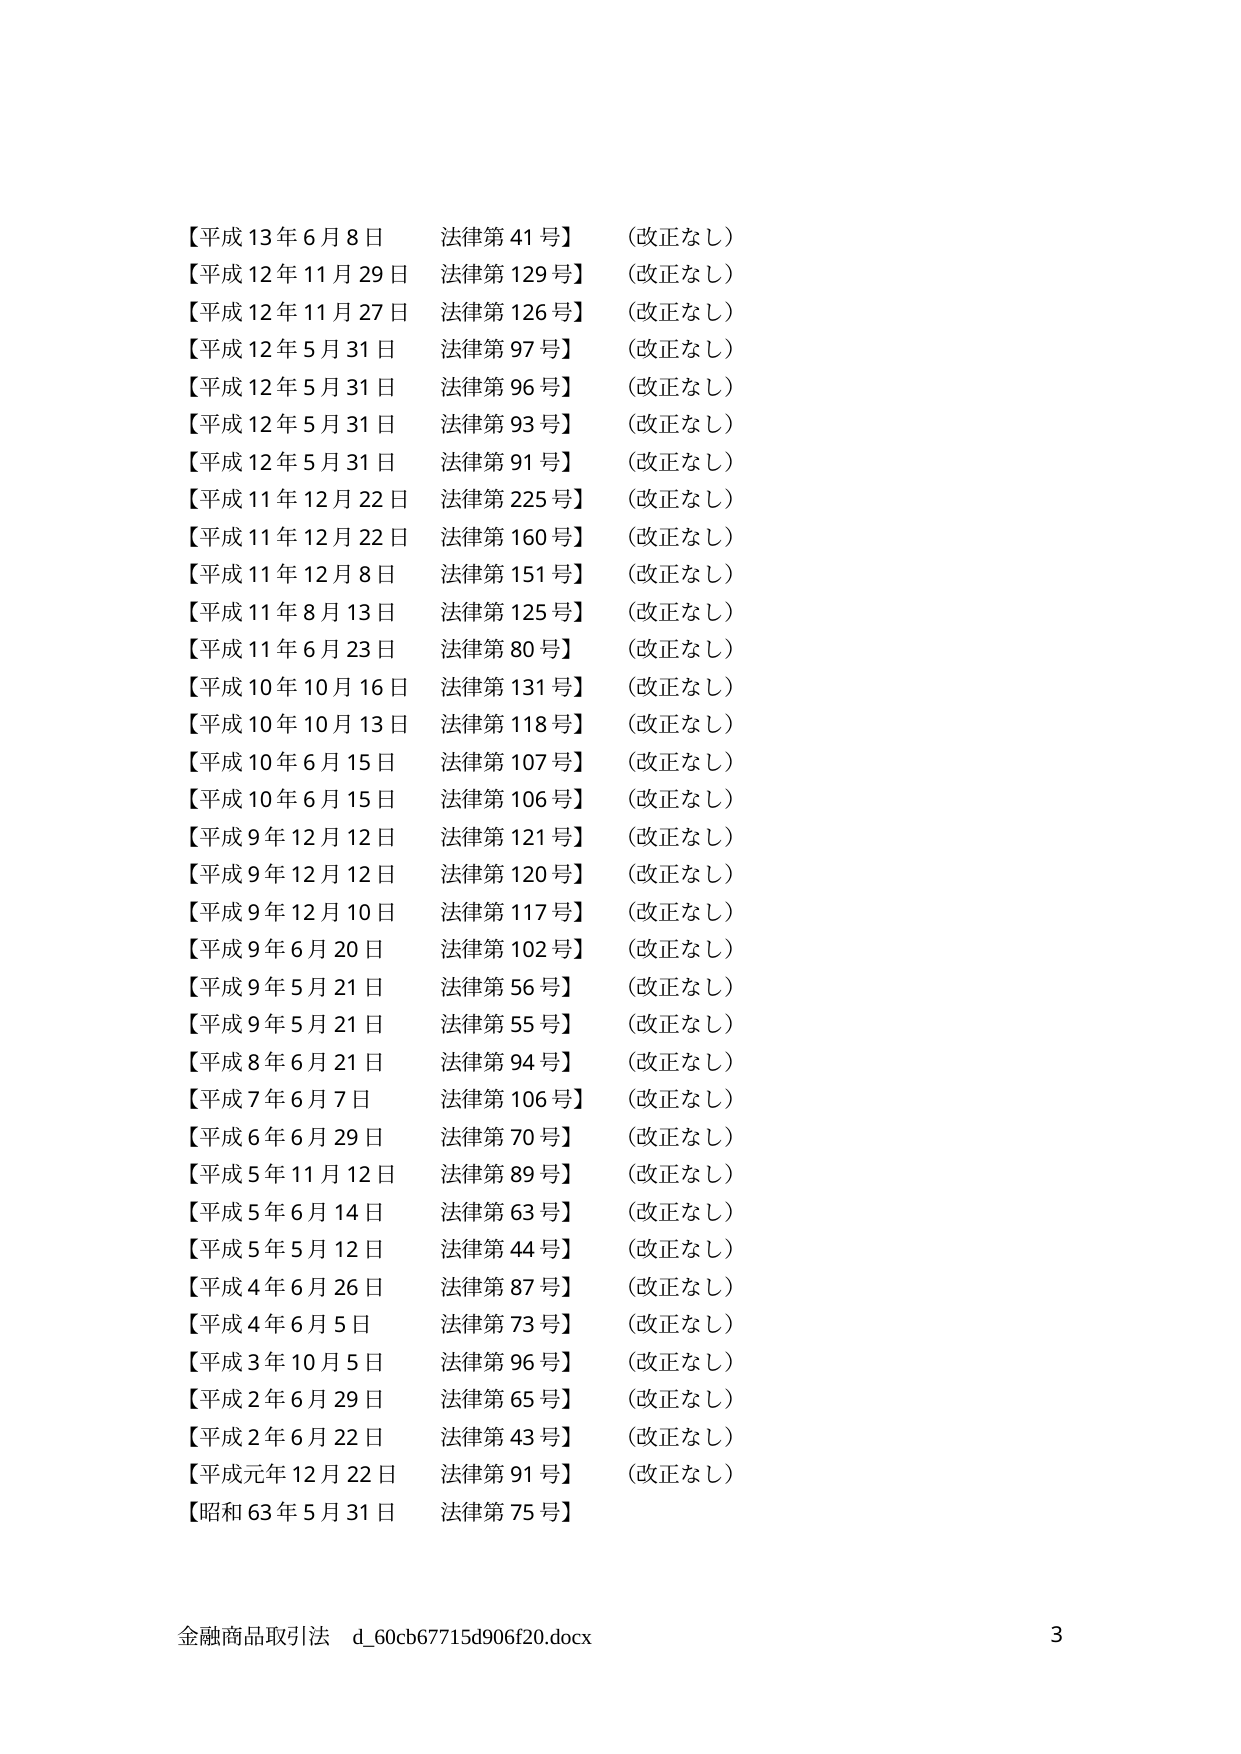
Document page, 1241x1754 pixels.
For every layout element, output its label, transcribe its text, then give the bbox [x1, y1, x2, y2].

text 【平成12年11月29日 法律第129号】 （改正なし） [177, 254, 1063, 292]
text 【平成12年5月31日 法律第97号】 （改正なし） [177, 329, 1063, 367]
text 【昭和63年5月31日 法律第75号】 [177, 1492, 1063, 1529]
text 【平成11年12月8日 法律第151号】 （改正なし） [177, 554, 1063, 592]
text 【平成9年5月21日 法律第55号】 （改正なし） [177, 1004, 1063, 1042]
text 【平成9年12月12日 法律第121号】 （改正なし） [177, 817, 1063, 854]
text 【平成11年12月22日 法律第160号】 （改正なし） [177, 517, 1063, 554]
text 【平成12年11月27日 法律第126号】 （改正なし） [177, 292, 1063, 329]
text 【平成2年6月22日 法律第43号】 （改正なし） [177, 1417, 1063, 1454]
text 【平成6年6月29日 法律第70号】 （改正なし） [177, 1117, 1063, 1154]
text 【平成10年6月15日 法律第107号】 （改正なし） [177, 742, 1063, 779]
text 【平成3年10月5日 法律第96号】 （改正なし） [177, 1342, 1063, 1379]
text 【平成10年6月15日 法律第106号】 （改正なし） [177, 779, 1063, 817]
text 【平成7年6月7日 法律第106号】 （改正なし） [177, 1079, 1063, 1117]
text 【平成11年12月22日 法律第225号】 （改正なし） [177, 479, 1063, 517]
text 【平成9年12月10日 法律第117号】 （改正なし） [177, 892, 1063, 929]
text 【平成12年5月31日 法律第93号】 （改正なし） [177, 404, 1063, 442]
text 【平成12年5月31日 法律第91号】 （改正なし） [177, 442, 1063, 479]
text 【平成9年6月20日 法律第102号】 （改正なし） [177, 929, 1063, 967]
text 【平成元年12月22日 法律第91号】 （改正なし） [177, 1454, 1063, 1492]
text 【平成5年11月12日 法律第89号】 （改正なし） [177, 1154, 1063, 1192]
text 【平成5年5月12日 法律第44号】 （改正なし） [177, 1229, 1063, 1267]
text 【平成10年10月16日 法律第131号】 （改正なし） [177, 667, 1063, 704]
text 【平成10年10月13日 法律第118号】 （改正なし） [177, 704, 1063, 742]
text 【平成5年6月14日 法律第63号】 （改正なし） [177, 1192, 1063, 1229]
text 【平成9年5月21日 法律第56号】 （改正なし） [177, 967, 1063, 1004]
text 【平成9年12月12日 法律第120号】 （改正なし） [177, 854, 1063, 892]
text 【平成13年6月8日 法律第41号】 （改正なし） [177, 217, 1063, 254]
text 【平成4年6月5日 法律第73号】 （改正なし） [177, 1304, 1063, 1342]
text 【平成4年6月26日 法律第87号】 （改正なし） [177, 1267, 1063, 1304]
text 【平成11年8月13日 法律第125号】 （改正なし） [177, 592, 1063, 629]
text 【平成11年6月23日 法律第80号】 （改正なし） [177, 629, 1063, 667]
text 【平成2年6月29日 法律第65号】 （改正なし） [177, 1379, 1063, 1417]
text 【平成8年6月21日 法律第94号】 （改正なし） [177, 1042, 1063, 1079]
text 【平成12年5月31日 法律第96号】 （改正なし） [177, 367, 1063, 404]
